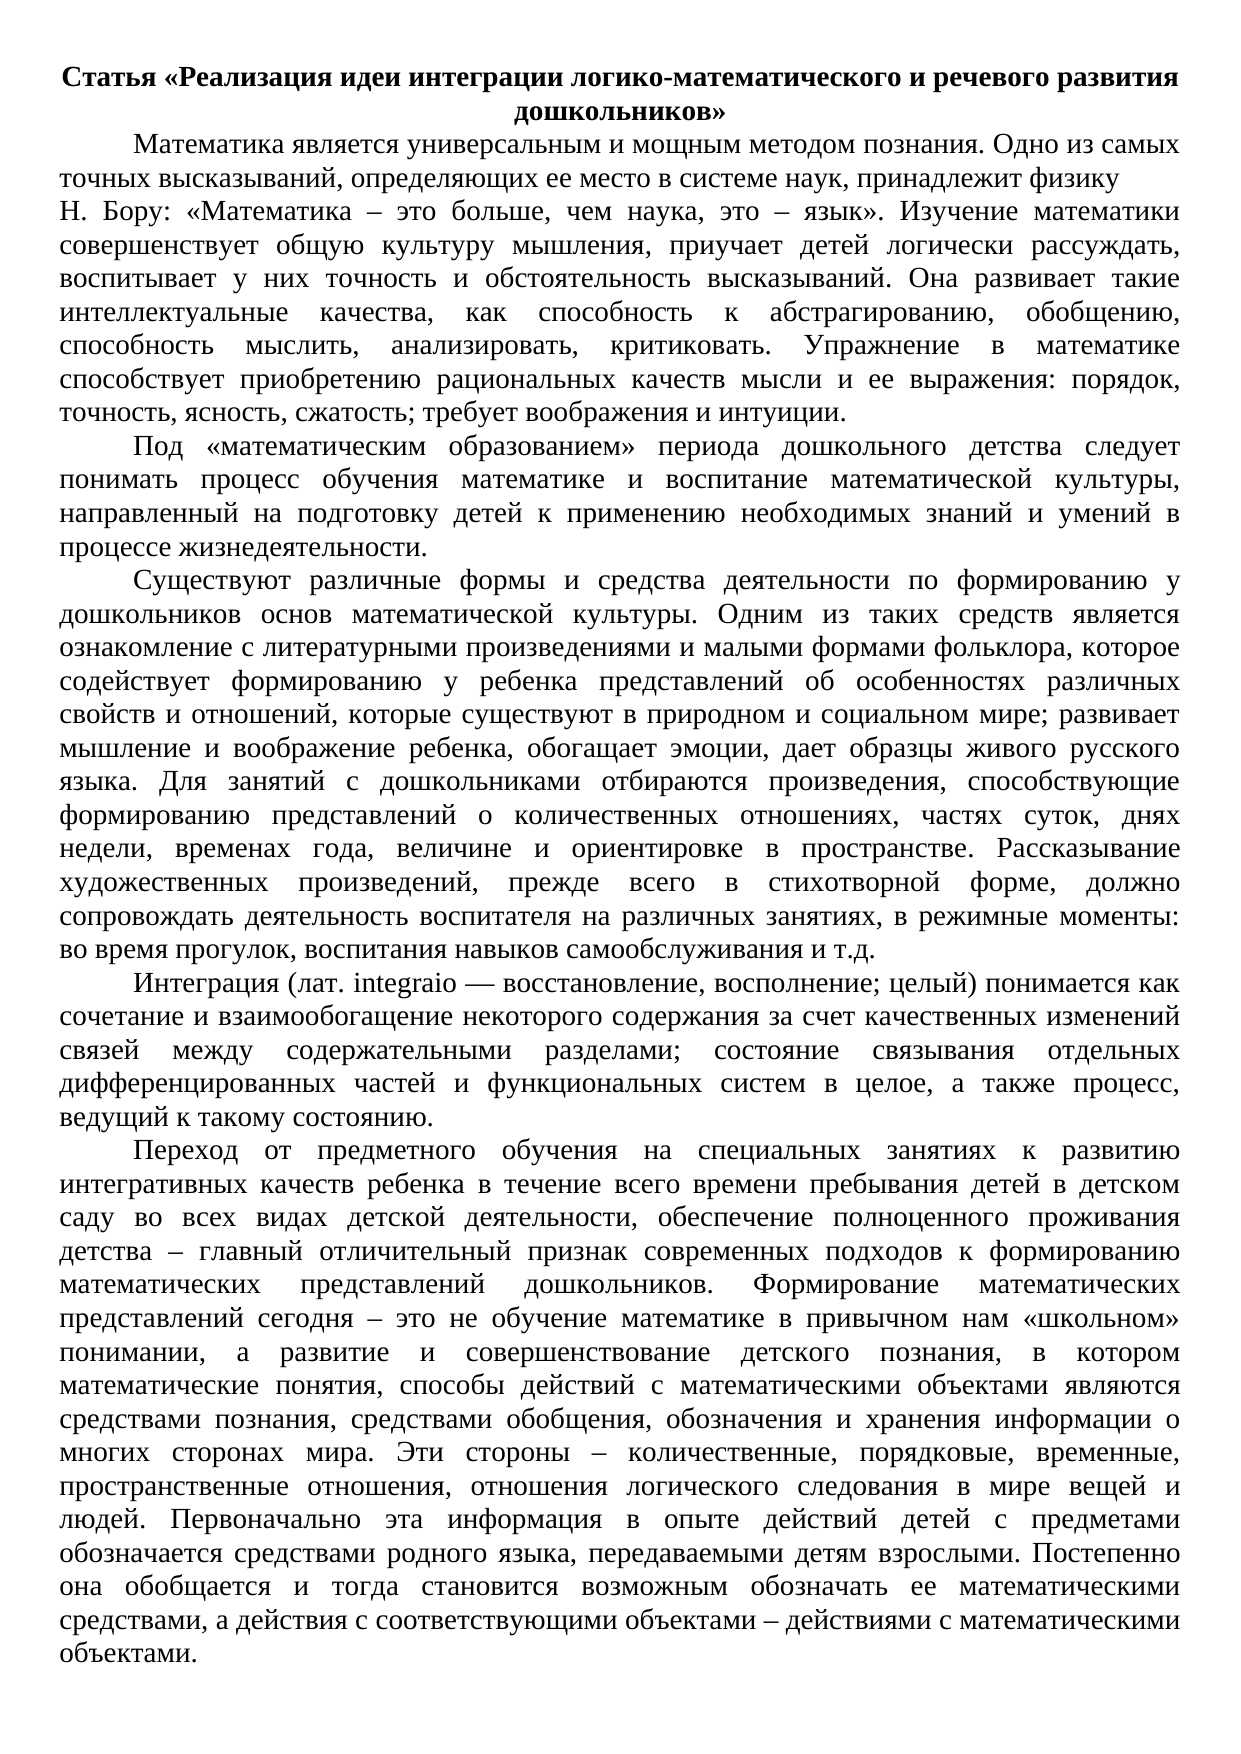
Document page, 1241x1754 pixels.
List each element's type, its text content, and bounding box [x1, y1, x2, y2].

text Под «математическим образованием» периода дошкольного детства следует понимать процесс обучения математике и воспитание математической культуры, направленный на подготовку детей к применению необходимых знаний и умений в процессе жизнедеятельности. [59, 428, 1181, 562]
text Статья «Реализация идеи интеграции логико-математического и речевого развития дошкольников» [59, 59, 514, 126]
text Н. Бору: «Математика – это больше, чем наука, это – язык». Изучение математики совершенствует общую культуру мышления, приучает детей логически рассуждать, воспитывает у них точность и обстоятельность высказываний. Она развивает такие интеллектуальные качества, как способность к абстрагированию, обобщению, способность мыслить, анализировать, критиковать. Упражнение в математике способствует приобретению рациональных качеств мысли и ее выражения: порядок, точность, ясность, сжатость; требует воображения и интуиции. [59, 193, 1181, 428]
text Существуют различные формы и средства деятельности по формированию у дошкольников основ математической культуры. Одним из таких средств является ознакомление с литературными произведениями и малыми формами фольклора, которое содействует формированию у ребенка представлений об особенностях различных свойств и отношений, которые существуют в природном и социальном мире; развивает мышление и воображение ребенка, обогащает эмоции, дает образцы живого русского языка. Для занятий с дошкольниками отбираются произведения, способствующие формированию представлений о количественных отношениях, частях суток, днях недели, временах года, величине и ориентировке в пространстве. Рассказывание художественных произведений, прежде всего в стихотворной форме, должно сопровождать деятельность воспитателя на различных занятиях, в режимные моменты: во время прогулок, воспитания навыков самообслуживания и т.д. [59, 562, 1181, 965]
text Интеграция (лат. integraio — восстановление, восполнение; целый) понимается как сочетание и взаимообогащение некоторого содержания за счет качественных изменений связей между содержательными разделами; состояние связывания отдельных дифференцированных частей и функциональных систем в целое, а также процесс, ведущий к такому состоянию. [59, 965, 1181, 1132]
text Статья «Реализация идеи интеграции логико-математического и речевого развития дошкольников» [726, 59, 1181, 126]
text Переход от предметного обучения на специальных занятиях к развитию интегративных качеств ребенка в течение всего времени пребывания детей в детском саду во всех видах детской деятельности, обеспечение полноценного проживания детства – главный отличительный признак современных подходов к формированию математических представлений дошкольников. Формирование математических представлений сегодня – это не обучение математике в привычном нам «школьном» понимании, а развитие и совершенствование детского познания, в котором математические понятия, способы действий с математическими объектами являются средствами познания, средствами обобщения, обозначения и хранения информации о многих сторонах мира. Эти стороны – количественные, порядковые, временные, пространственные отношения, отношения логического следования в мире вещей и людей. Первоначально эта информация в опыте действий детей с предметами обозначается средствами родного языка, передаваемыми детям взрослыми. Постепенно она обобщается и тогда становится возможным обозначать ее математическими средствами, а действия с соответствующими объектами – действиями с математическими объектами. [59, 1132, 1181, 1669]
text Математика является универсальным и мощным методом познания. Одно из самых точных высказываний, определяющих ее место в системе наук, принадлежит физику [59, 126, 1181, 193]
